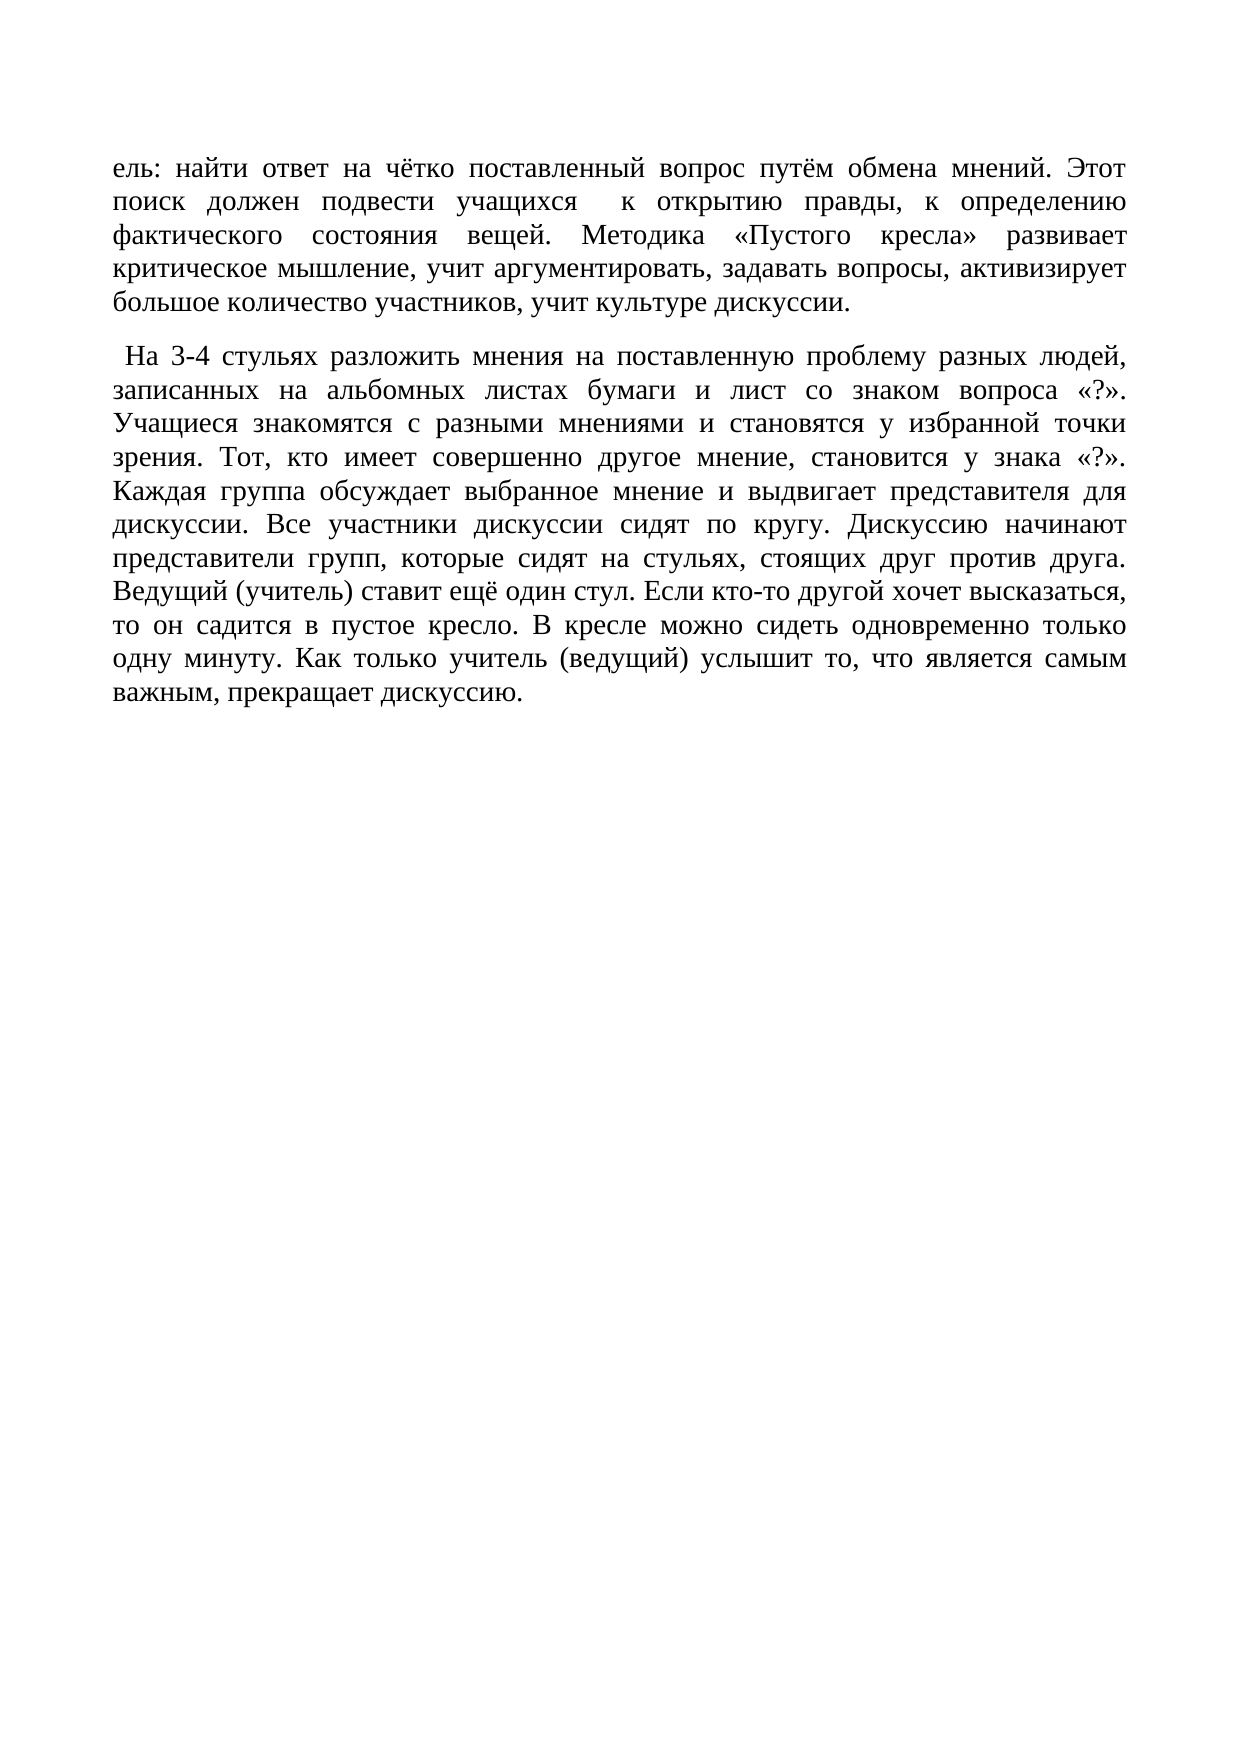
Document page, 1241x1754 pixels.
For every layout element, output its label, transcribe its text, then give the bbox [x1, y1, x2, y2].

text ель: найти ответ на чётко поставленный вопрос путём обмена мнений. Этот поиск должен подвести учащихся к открытию правды, к определению фактического состояния вещей. Методика «Пустого кресла» развивает критическое мышление, учит аргументировать, задавать вопросы, активизирует большое количество участников, учит культуре дискуссии. [112, 150, 1128, 318]
text На 3-4 стульях разложить мнения на поставленную проблему разных людей, записанных на альбомных листах бумаги и лист со знаком вопроса «?». Учащиеся знакомятся с разными мнениями и становятся у избранной точки зрения. Тот, кто имеет совершенно другое мнение, становится у знака «?». Каждая группа обсуждает выбранное мнение и выдвигает представителя для дискуссии. Все участники дискуссии сидят по кругу. Дискуссию начинают представители групп, которые сидят на стульях, стоящих друг против друга. Ведущий (учитель) ставит ещё один стул. Если кто-то другой хочет высказаться, то он садится в пустое кресло. В кресле можно сидеть одновременно только одну минуту. Как только учитель (ведущий) услышит то, что является самым важным, прекращает дискуссию. [112, 338, 1128, 707]
